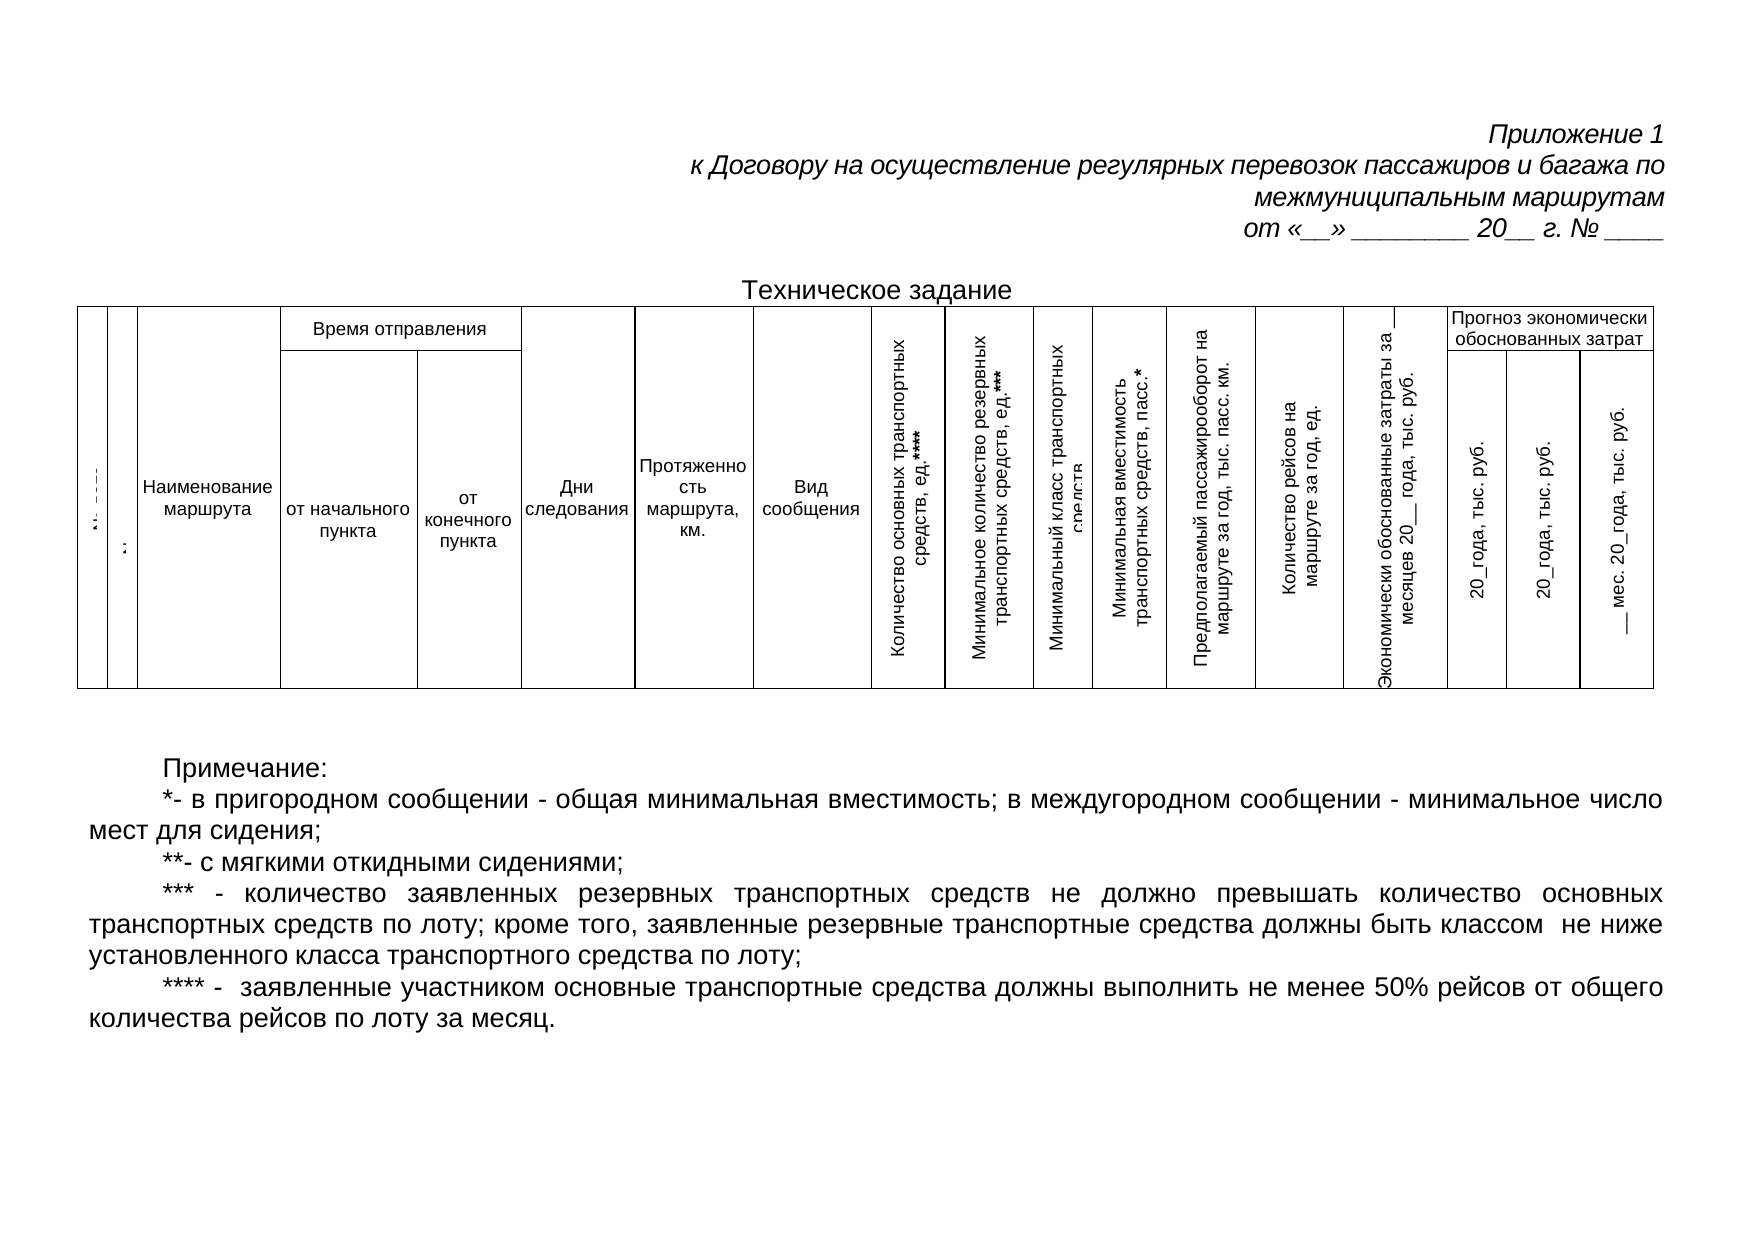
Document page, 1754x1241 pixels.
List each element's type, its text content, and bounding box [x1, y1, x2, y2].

table_header № лота [78, 307, 107, 688]
table_header Прогноз экономически обоснованных затрат [1448, 307, 1653, 350]
table_header Экономически обоснованные затраты за __ месяцев 20__ года, тыс. руб. [1344, 307, 1447, 688]
table_header № маршрута [108, 307, 137, 688]
table_header Предполагаемый пассажирооборот на маршруте за год, тыс. пасс. км. [1167, 307, 1255, 688]
table_header Минимальная вместимость транспортных средств, пасс.* [1093, 307, 1166, 688]
text *- в пригородном сообщении - общая минимальная вместимость; в междугородном сообщении - минимальное число мест для сидения; [89, 783, 1665, 846]
table_header Количество рейсов на маршруте за год, ед. [1256, 307, 1343, 688]
text к Договору на осуществление регулярных перевозок пассажиров и багажа по межмуниципальным маршрутам [606, 149, 1665, 212]
text Техническое задание [89, 274, 1665, 306]
text от «__» ________ 20__ г. № ____ [606, 212, 1665, 243]
table_header Вид сообщения [754, 307, 871, 688]
table_cell 20_года, тыс. руб. [1507, 351, 1579, 688]
table_cell 20_года, тыс. руб. [1448, 351, 1506, 688]
table_header Количество основных транспортных средств, ед.**** [872, 307, 944, 688]
table_header Дни следования [522, 307, 634, 688]
text Приложение 1 [89, 118, 1665, 149]
text Примечание: [89, 752, 1665, 783]
table_header Время отправления [281, 307, 521, 350]
table_header Минимальный класс транспортных средств [1034, 307, 1092, 688]
text *** - количество заявленных резервных транспортных средств не должно превышать количество основных транспортных средств по лоту; кроме того, заявленные резервные транспортные средства должны быть классом не ниже установленного класса транспортного средства по лоту; [89, 877, 1665, 971]
table_cell от начального пункта [281, 351, 417, 688]
table_cell от конечного пункта [418, 351, 521, 688]
table_cell __ мес. 20_года, тыс. руб. [1581, 351, 1653, 688]
text **** - заявленные участником основные транспортные средства должны выполнить не менее 50% рейсов от общего количества рейсов по лоту за месяц. [89, 971, 1665, 1033]
table_header Протяженность маршрута, км. [636, 307, 753, 688]
table_header Минимальное количество резервных транспортных средств, ед.*** [946, 307, 1033, 688]
text **- с мягкими откидными сидениями; [89, 846, 1665, 877]
table_header Наименование маршрута [138, 307, 280, 688]
